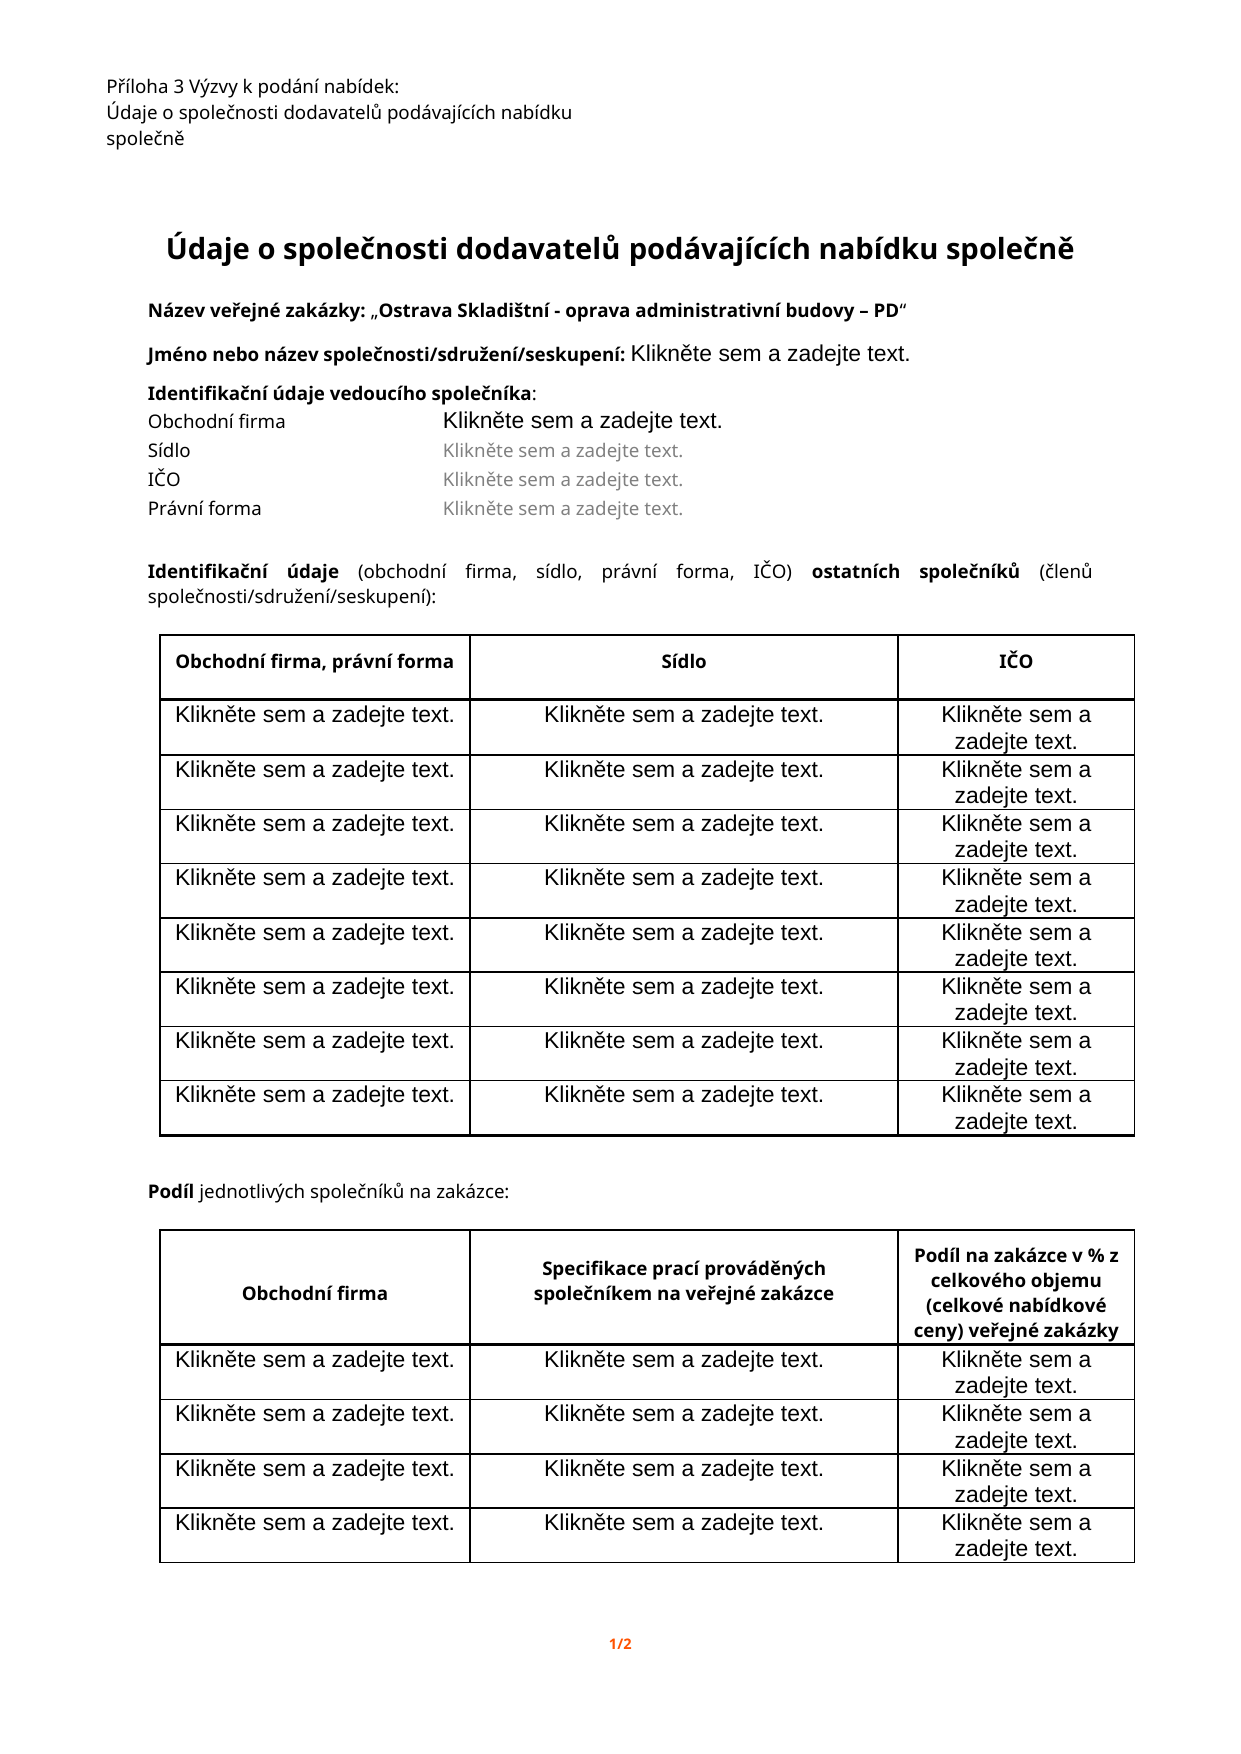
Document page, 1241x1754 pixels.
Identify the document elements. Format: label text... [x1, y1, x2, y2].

text Obchodní firma [148, 405, 1093, 434]
text Podíl jednotlivých společníků na zakázce: [148, 1179, 1093, 1229]
text Název veřejné zakázky: „Ostrava Skladištní - oprava administrativní budovy – PD“ [148, 293, 1093, 324]
text IČO [148, 463, 1093, 492]
table_header Obchodní firma, právní forma [161, 636, 469, 698]
table_header Specifikace prací prováděných společníkem na veřejné zakázce [471, 1231, 897, 1343]
title Údaje o společnosti dodavatelů podávajících nabídku společně [148, 228, 1093, 268]
table_header Podíl na zakázce v % z celkového objemu (celkové nabídkové ceny) veřejné zakázky [899, 1231, 1134, 1343]
text Identifikační údaje vedoucího společníka: [148, 380, 1093, 405]
text Právní forma [148, 492, 1093, 521]
table_header Sídlo [471, 636, 897, 698]
text Identifikační údaje (obchodní firma, sídlo, právní forma, IČO) ostatních společníků (členů společnosti/sdružení/seskupení): [148, 559, 1093, 609]
table_header Obchodní firma [161, 1231, 469, 1343]
table_header IČO [899, 636, 1134, 698]
text Sídlo [148, 434, 1093, 463]
text Jméno nebo název společnosti/sdružení/seskupení: [148, 336, 1093, 367]
